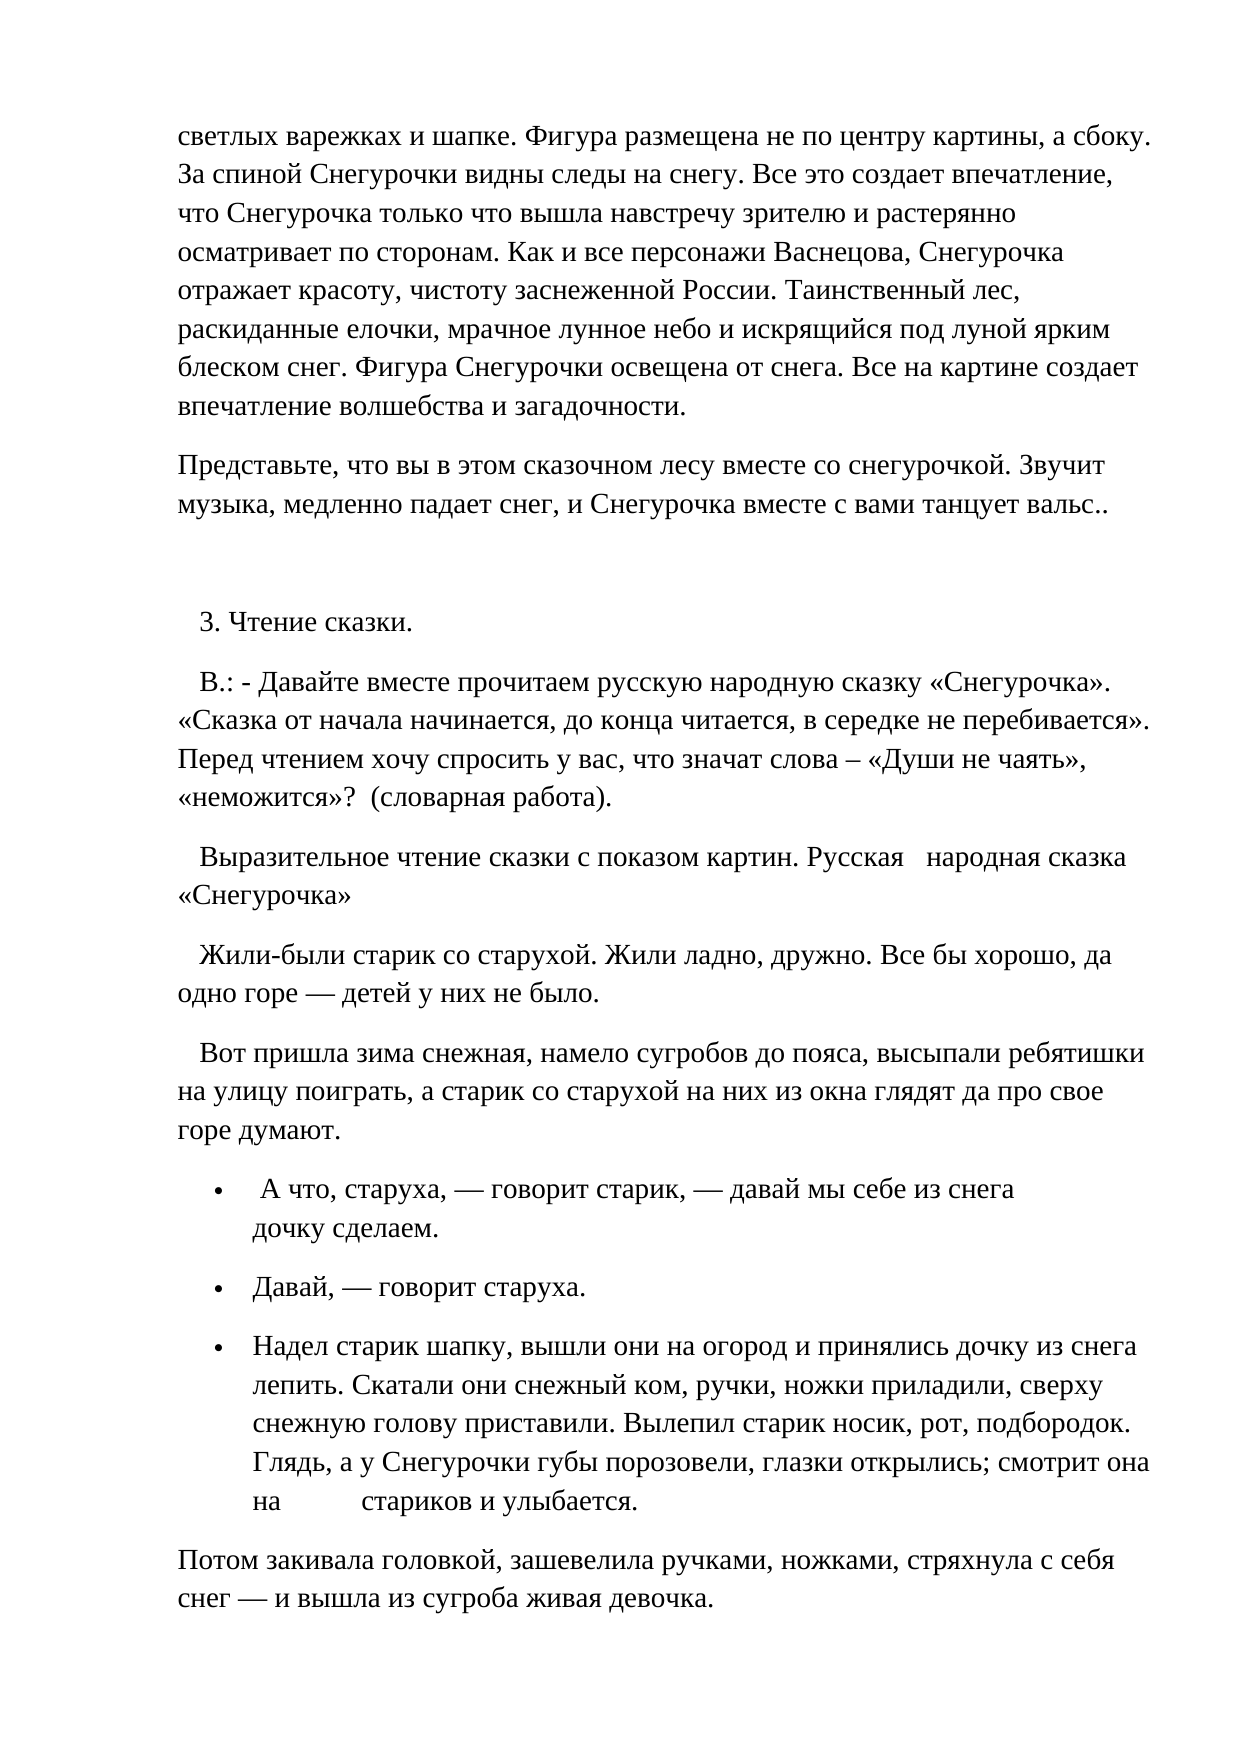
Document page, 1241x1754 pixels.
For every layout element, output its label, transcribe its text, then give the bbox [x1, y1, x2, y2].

list Давай, — говорит старуха. [215, 1269, 1152, 1303]
list А что, старуха, — говорит старик, — давай мы себе из снега дочку сделаем. [215, 1171, 1152, 1243]
text Вот пришла зима снежная, намело сугробов до пояса, высыпали ребятишки на улицу поиграть, а старик со старухой на них из окна глядят да про свое горе думают. [177, 1035, 1152, 1145]
text 3. Чтение сказки. [177, 604, 1152, 638]
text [177, 118, 1152, 421]
text Представьте, что вы в этом сказочном лесу вместе со снегурочкой. Звучит музыка, медленно падает снег, и Снегурочка вместе с вами танцует вальс.. [177, 447, 1152, 519]
text Потом закивала головкой, зашевелила ручками, ножками, стряхнула с себя снег — и вышла из сугроба живая девочка. [177, 1542, 1152, 1614]
text Жили-были старик со старухой. Жили ладно, дружно. Все бы хорошо, да одно горе — детей у них не было. [177, 937, 1152, 1009]
text В.: - Давайте вместе прочитаем русскую народную сказку «Снегурочка». «Сказка от начала начинается, до конца читается, в середке не перебивается». Перед чтением хочу спросить у вас, что значат слова – «Души не чаять», «неможится»? (словарная работа). [177, 664, 1152, 813]
text Выразительное чтение сказки с показом картин. Русская народная сказка «Снегурочка» [177, 839, 1152, 911]
list Надел старик шапку, вышли они на огород и принялись дочку из снега лепить. Скатали они снежный ком, ручки, ножки приладили, сверху снежную голову приставили. Вылепил старик носик, рот, подбородок. Глядь, а у Снегурочки губы порозовели, глазки открылись; смотрит она на стариков и улыбается. [215, 1328, 1152, 1516]
